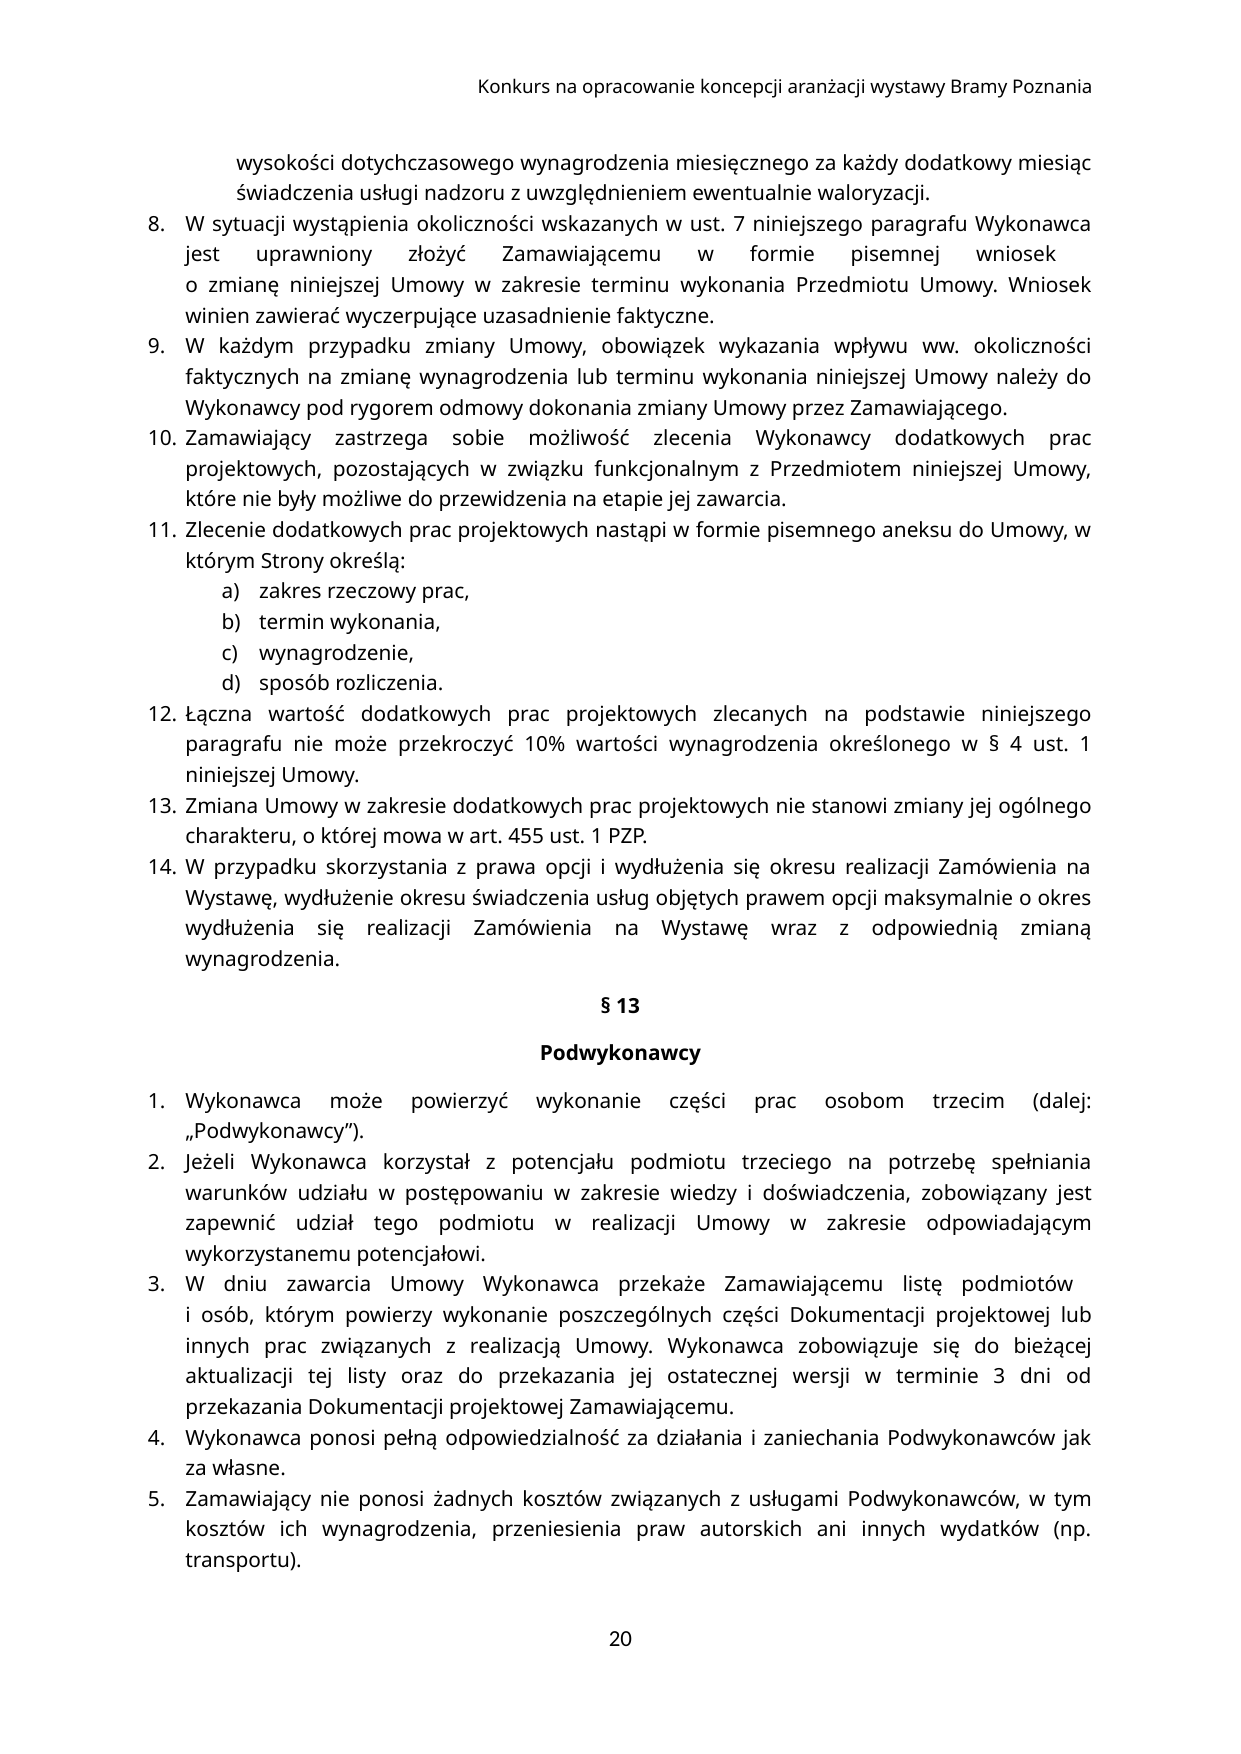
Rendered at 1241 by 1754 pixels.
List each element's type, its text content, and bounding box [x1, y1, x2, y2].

list W dniu zawarcia Umowy Wykonawca przekaże Zamawiającemu listę podmiotów i osób, którym powierzy wykonanie poszczególnych części Dokumentacji projektowej lub innych prac związanych z realizacją Umowy. Wykonawca zobowiązuje się do bieżącej aktualizacji tej listy oraz do przekazania jej ostatecznej wersji w terminie 3 dni od przekazania Dokumentacji projektowej Zamawiającemu. [148, 1269, 1093, 1420]
list Łączna wartość dodatkowych prac projektowych zlecanych na podstawie niniejszego paragrafu nie może przekroczyć 10% wartości wynagrodzenia określonego w § 4 ust. 1 niniejszej Umowy. [148, 699, 1093, 788]
list W każdym przypadku zmiany Umowy, obowiązek wykazania wpływu ww. okoliczności faktycznych na zmianę wynagrodzenia lub terminu wykonania niniejszej Umowy należy do Wykonawcy pod rygorem odmowy dokonania zmiany Umowy przez Zamawiającego. [148, 331, 1093, 421]
list Zmiana Umowy w zakresie dodatkowych prac projektowych nie stanowi zmiany jej ogólnego charakteru, o której mowa w art. 455 ust. 1 PZP. [148, 791, 1093, 850]
list W przypadku skorzystania z prawa opcji i wydłużenia się okresu realizacji Zamówienia na Wystawę, wydłużenie okresu świadczenia usług objętych prawem opcji maksymalnie o okres wydłużenia się realizacji Zamówienia na Wystawę wraz z odpowiednią zmianą wynagrodzenia. [148, 852, 1093, 972]
list W sytuacji wystąpienia okoliczności wskazanych w ust. 7 niniejszego paragrafu Wykonawca jest uprawniony złożyć Zamawiającemu w formie pisemnej wniosek o zmianę niniejszej Umowy w zakresie terminu wykonania Przedmiotu Umowy. Wniosek winien zawierać wyczerpujące uzasadnienie faktyczne. [148, 209, 1093, 329]
list Zamawiający zastrzega sobie możliwość zlecenia Wykonawcy dodatkowych prac projektowych, pozostających w związku funkcjonalnym z Przedmiotem niniejszej Umowy, które nie były możliwe do przewidzenia na etapie jej zawarcia. [148, 423, 1093, 513]
list Wykonawca może powierzyć wykonanie części prac osobom trzecim (dalej: „Podwykonawcy”). [148, 1086, 1093, 1145]
list Wykonawca ponosi pełną odpowiedzialność za działania i zaniechania Podwykonawców jak za własne. [148, 1423, 1093, 1482]
list zakres rzeczowy prac, [221, 576, 1093, 605]
list sposób rozliczenia. [221, 668, 1093, 697]
text § 13 [148, 991, 1093, 1019]
list Zamawiający nie ponosi żadnych kosztów związanych z usługami Podwykonawców, w tym kosztów ich wynagrodzenia, przeniesienia praw autorskich ani innych wydatków (np. transportu). [148, 1484, 1093, 1573]
list wynagrodzenie, [221, 638, 1093, 666]
list termin wykonania, [221, 607, 1093, 635]
text Podwykonawcy [148, 1038, 1093, 1067]
list Jeżeli Wykonawca korzystał z potencjału podmiotu trzeciego na potrzebę spełniania warunków udziału w postępowaniu w zakresie wiedzy i doświadczenia, zobowiązany jest zapewnić udział tego podmiotu w realizacji Umowy w zakresie odpowiadającym wykorzystanemu potencjałowi. [148, 1147, 1093, 1267]
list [236, 148, 1093, 207]
list Zlecenie dodatkowych prac projektowych nastąpi w formie pisemnego aneksu do Umowy, w którym Strony określą: [148, 515, 1093, 574]
